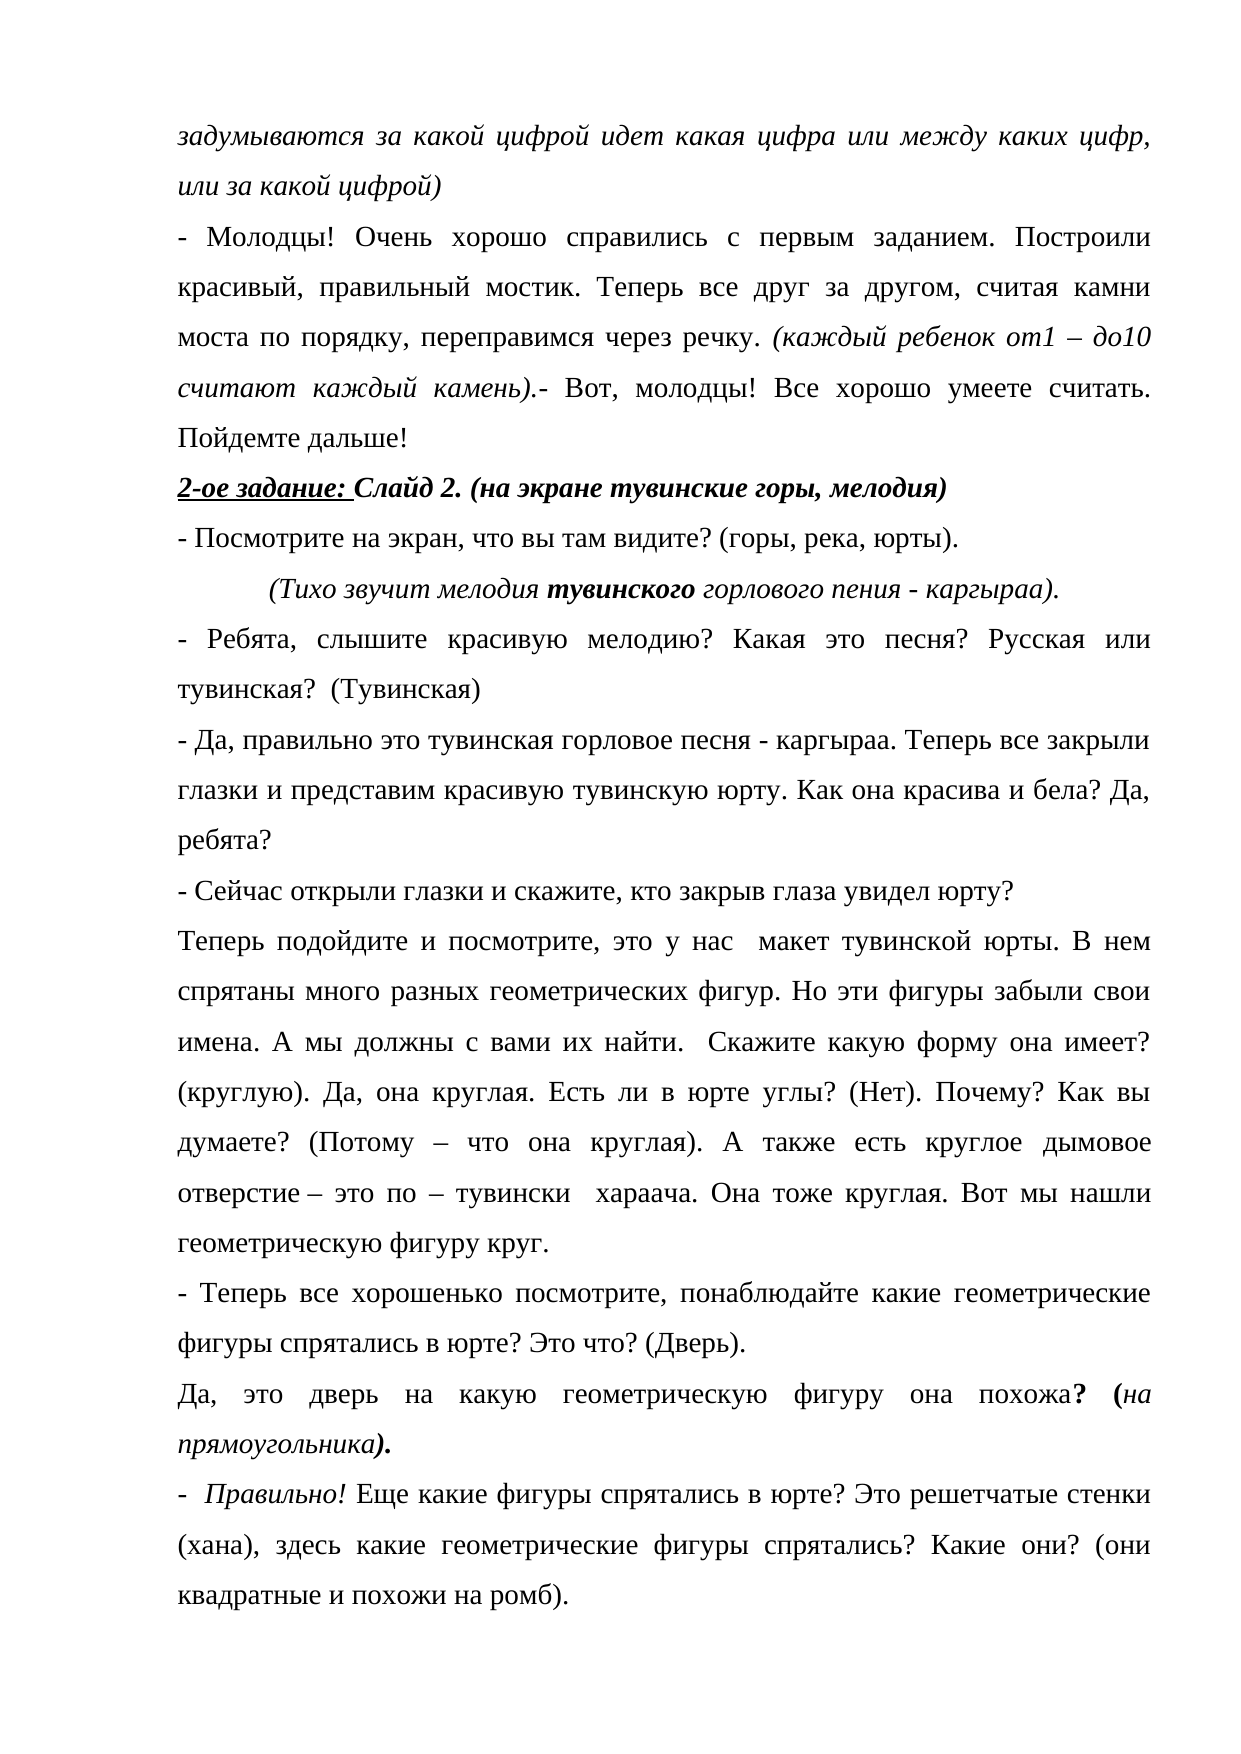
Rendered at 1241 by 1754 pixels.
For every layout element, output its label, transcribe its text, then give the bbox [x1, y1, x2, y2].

text - Правильно! Еще какие фигуры спрятались в юрте? Это решетчатые стенки (хана), здесь какие геометрические фигуры спрятались? Какие они? (они квадратные и похожи на ромб). [177, 1477, 1152, 1611]
text 2-ое задание: Слайд 2. (на экране тувинские горы, мелодия) [177, 470, 1152, 504]
text - Сейчас открыли глазки и скажите, кто закрыв глаза увидел юрту? [177, 873, 1152, 906]
text Да, это дверь на какую геометрическую фигуру она похожа? (на прямоугольника). [177, 1376, 1152, 1460]
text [177, 118, 1152, 202]
text - Молодцы! Очень хорошо справились с первым заданием. Построили красивый, правильный мостик. Теперь все друг за другом, считая камни моста по порядку, переправимся через речку. (каждый ребенок от1 – до10 считают каждый камень).- Вот, молодцы! Все хорошо умеете считать. Пойдемте дальше! [177, 219, 1152, 453]
text - Да, правильно это тувинская горловое песня - каргыраа. Теперь все закрыли глазки и представим красивую тувинскую юрту. Как она красива и бела? Да, ребята? [177, 722, 1152, 856]
text - Посмотрите на экран, что вы там видите? (горы, река, юрты). [177, 521, 1152, 554]
text Теперь подойдите и посмотрите, это у нас макет тувинской юрты. В нем спрятаны много разных геометрических фигур. Но эти фигуры забыли свои имена. А мы должны с вами их найти. Скажите какую форму она имеет? (круглую). Да, она круглая. Есть ли в юрте углы? (Нет). Почему? Как вы думаете? (Потому – что она круглая). А также есть круглое дымовое отверстие – это по – тувински хараача. Она тоже круглая. Вот мы нашли геометрическую фигуру круг. [177, 923, 1152, 1258]
text - Теперь все хорошенько посмотрите, понаблюдайте какие геометрические фигуры спрятались в юрте? Это что? (Дверь). [177, 1275, 1152, 1359]
text - Ребята, слышите красивую мелодию? Какая это песня? Русская или тувинская? (Тувинская) [177, 621, 1152, 705]
text (Тихо звучит мелодия тувинского горлового пения - каргыраа). [177, 571, 1152, 604]
